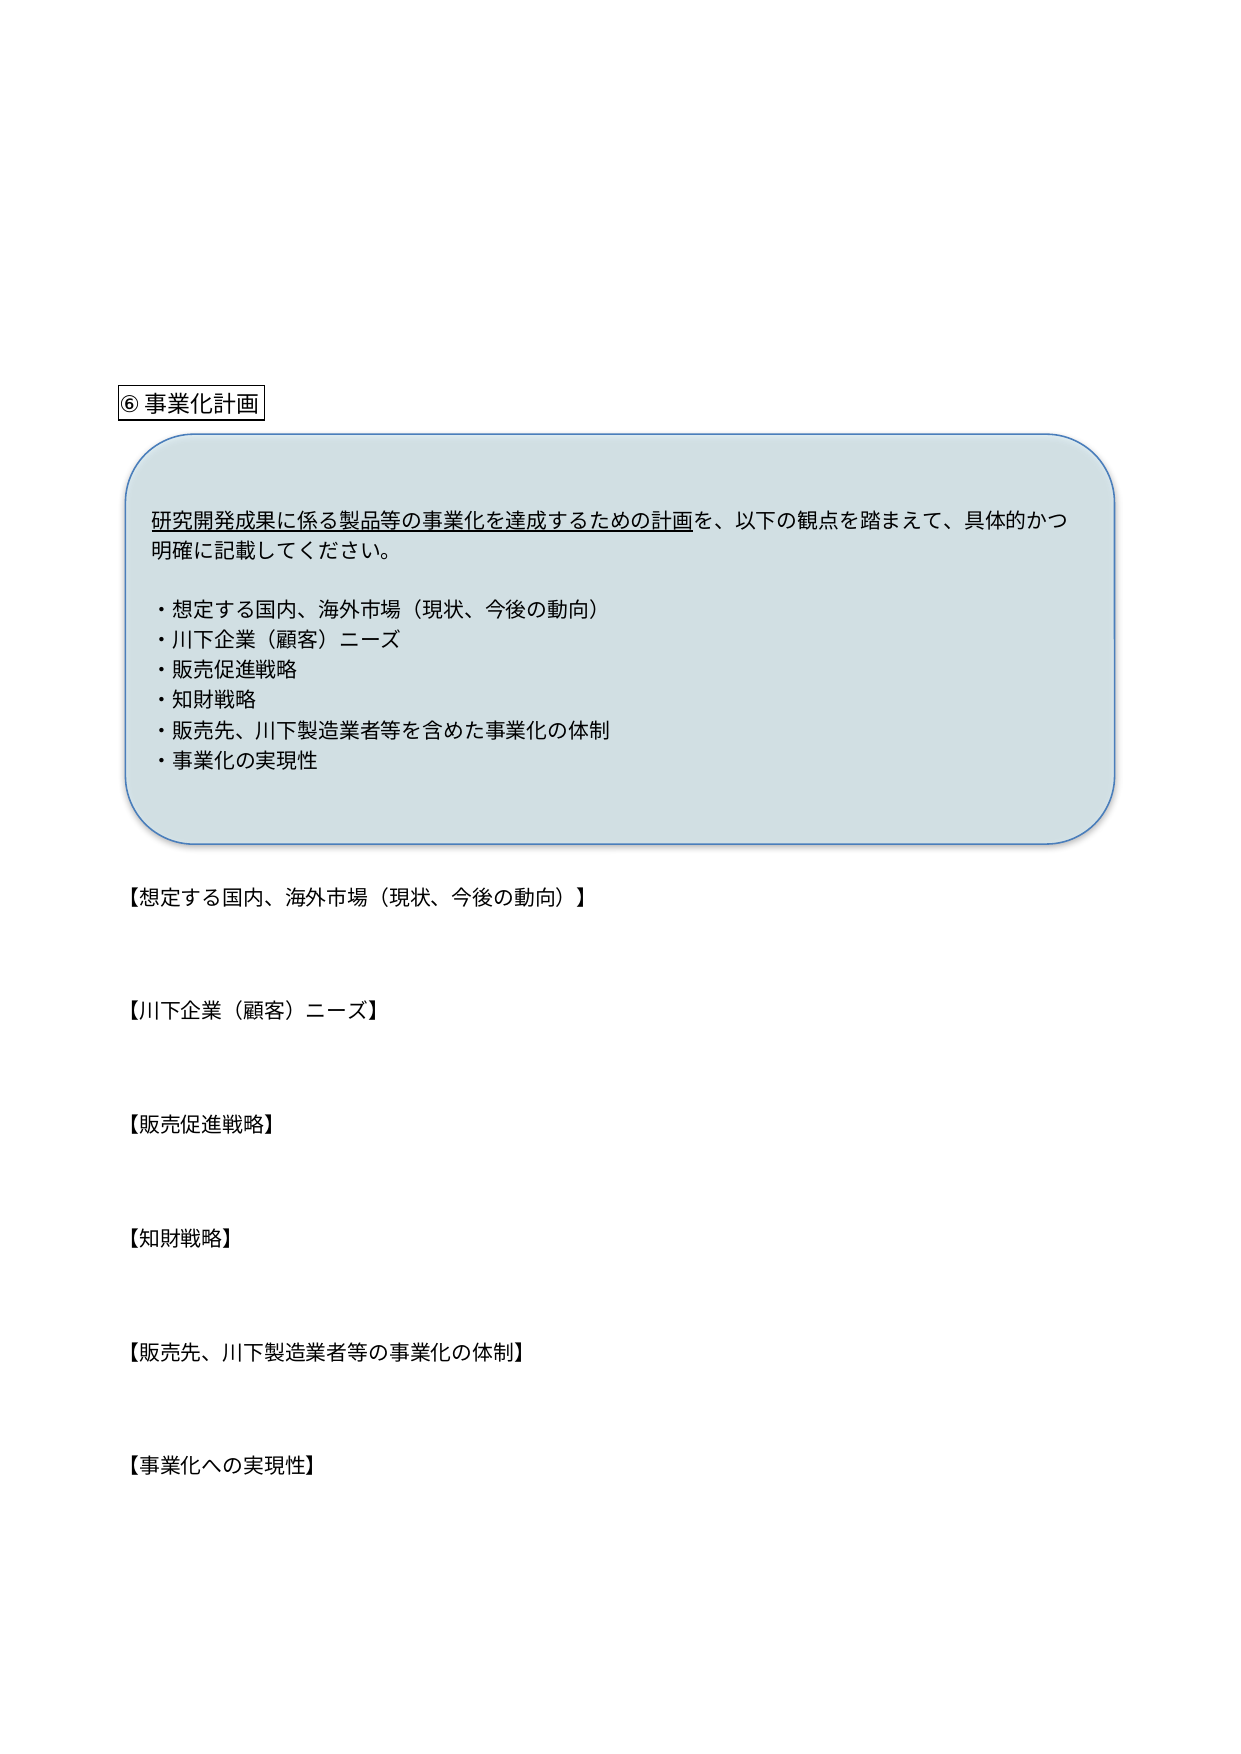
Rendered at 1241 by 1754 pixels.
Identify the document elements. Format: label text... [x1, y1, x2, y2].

text 【販売先、川下製造業者等の事業化の体制】 [118, 1332, 1122, 1370]
text 【川下企業（顧客）ニーズ】 [118, 991, 1122, 1029]
text 【販売促進戦略】 [118, 1104, 1122, 1142]
text 【知財戦略】 [118, 1218, 1122, 1256]
text 【事業化への実現性】 [118, 1446, 1122, 1484]
text 【想定する国内、海外市場（現状、今後の動向）】 [118, 877, 1122, 915]
text ⑥事業化計画 [118, 384, 1122, 422]
